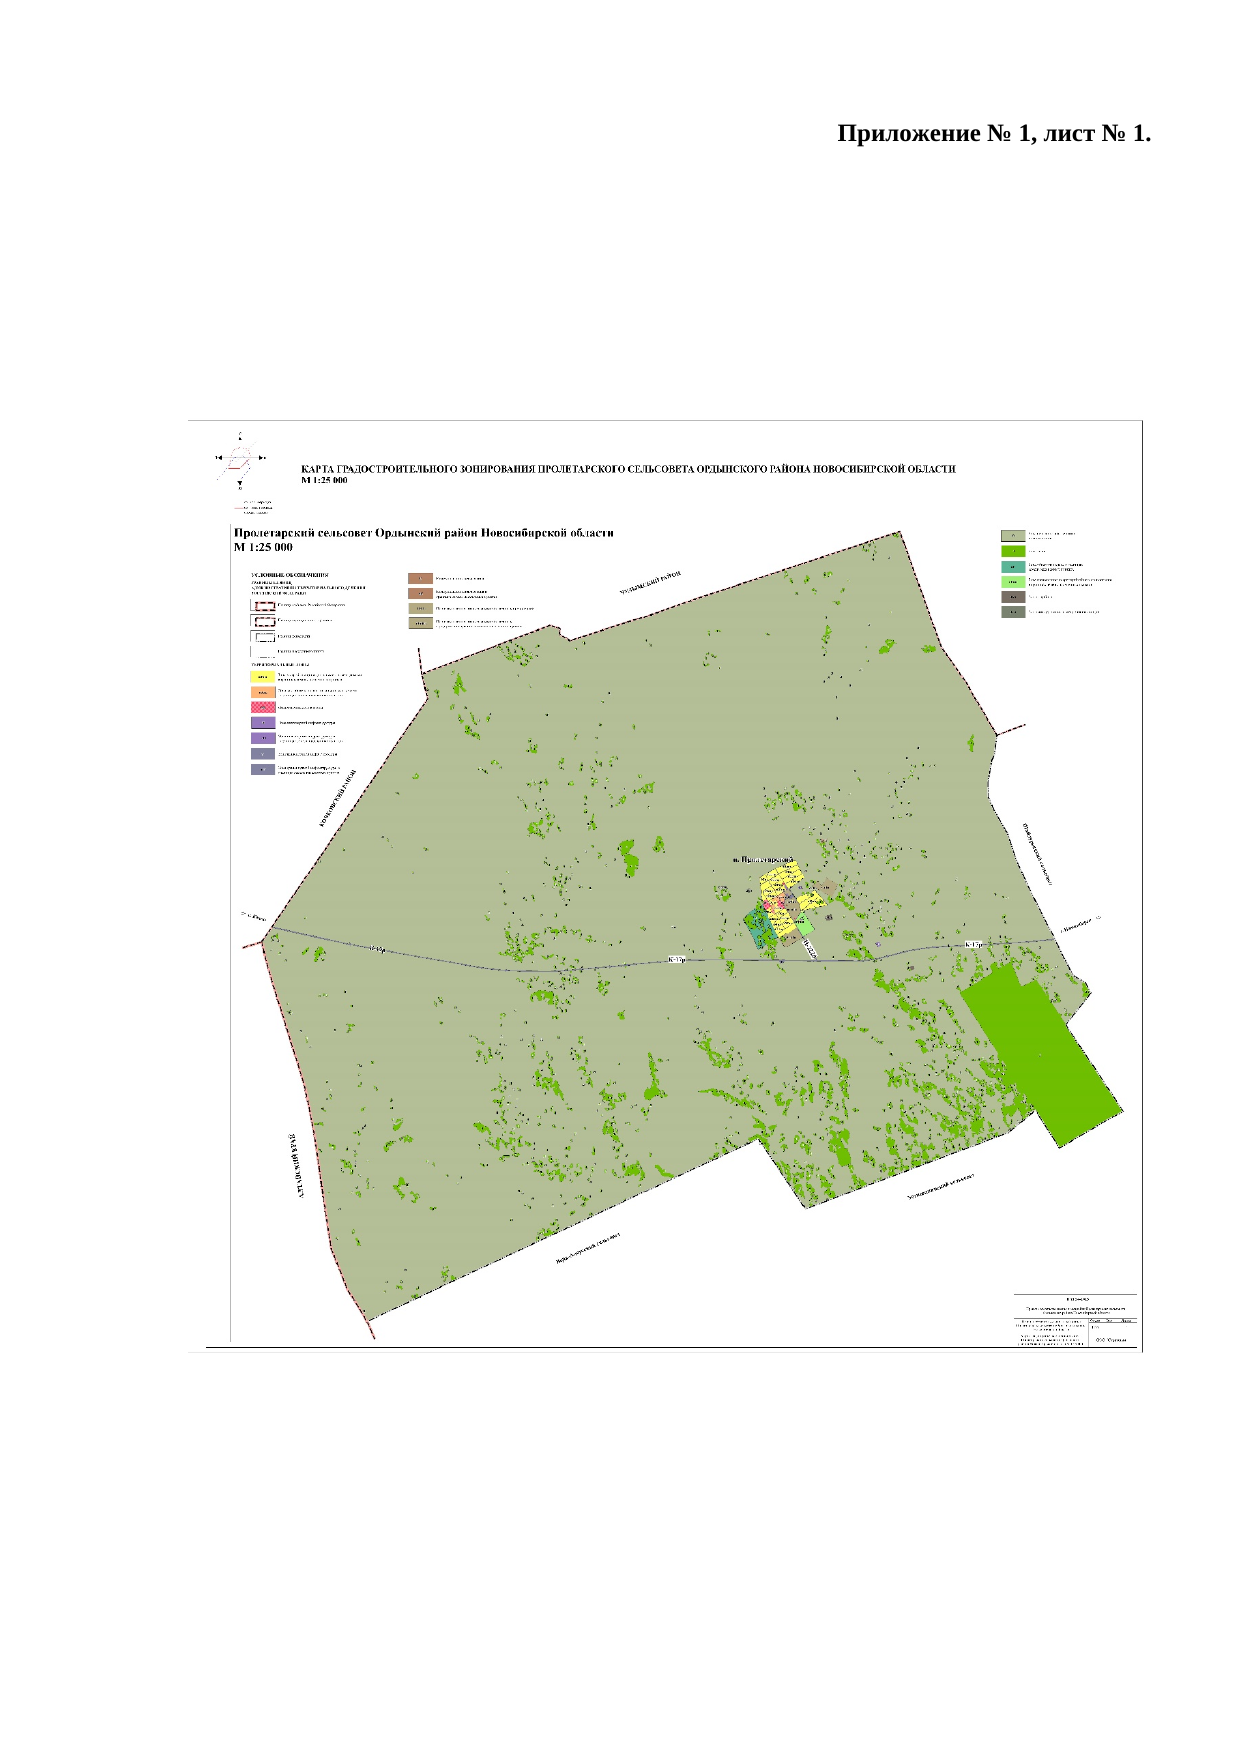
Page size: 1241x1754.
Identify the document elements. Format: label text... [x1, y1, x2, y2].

picture [177, 410, 1152, 1361]
text Приложение № 1, лист № 1. [177, 118, 1152, 147]
